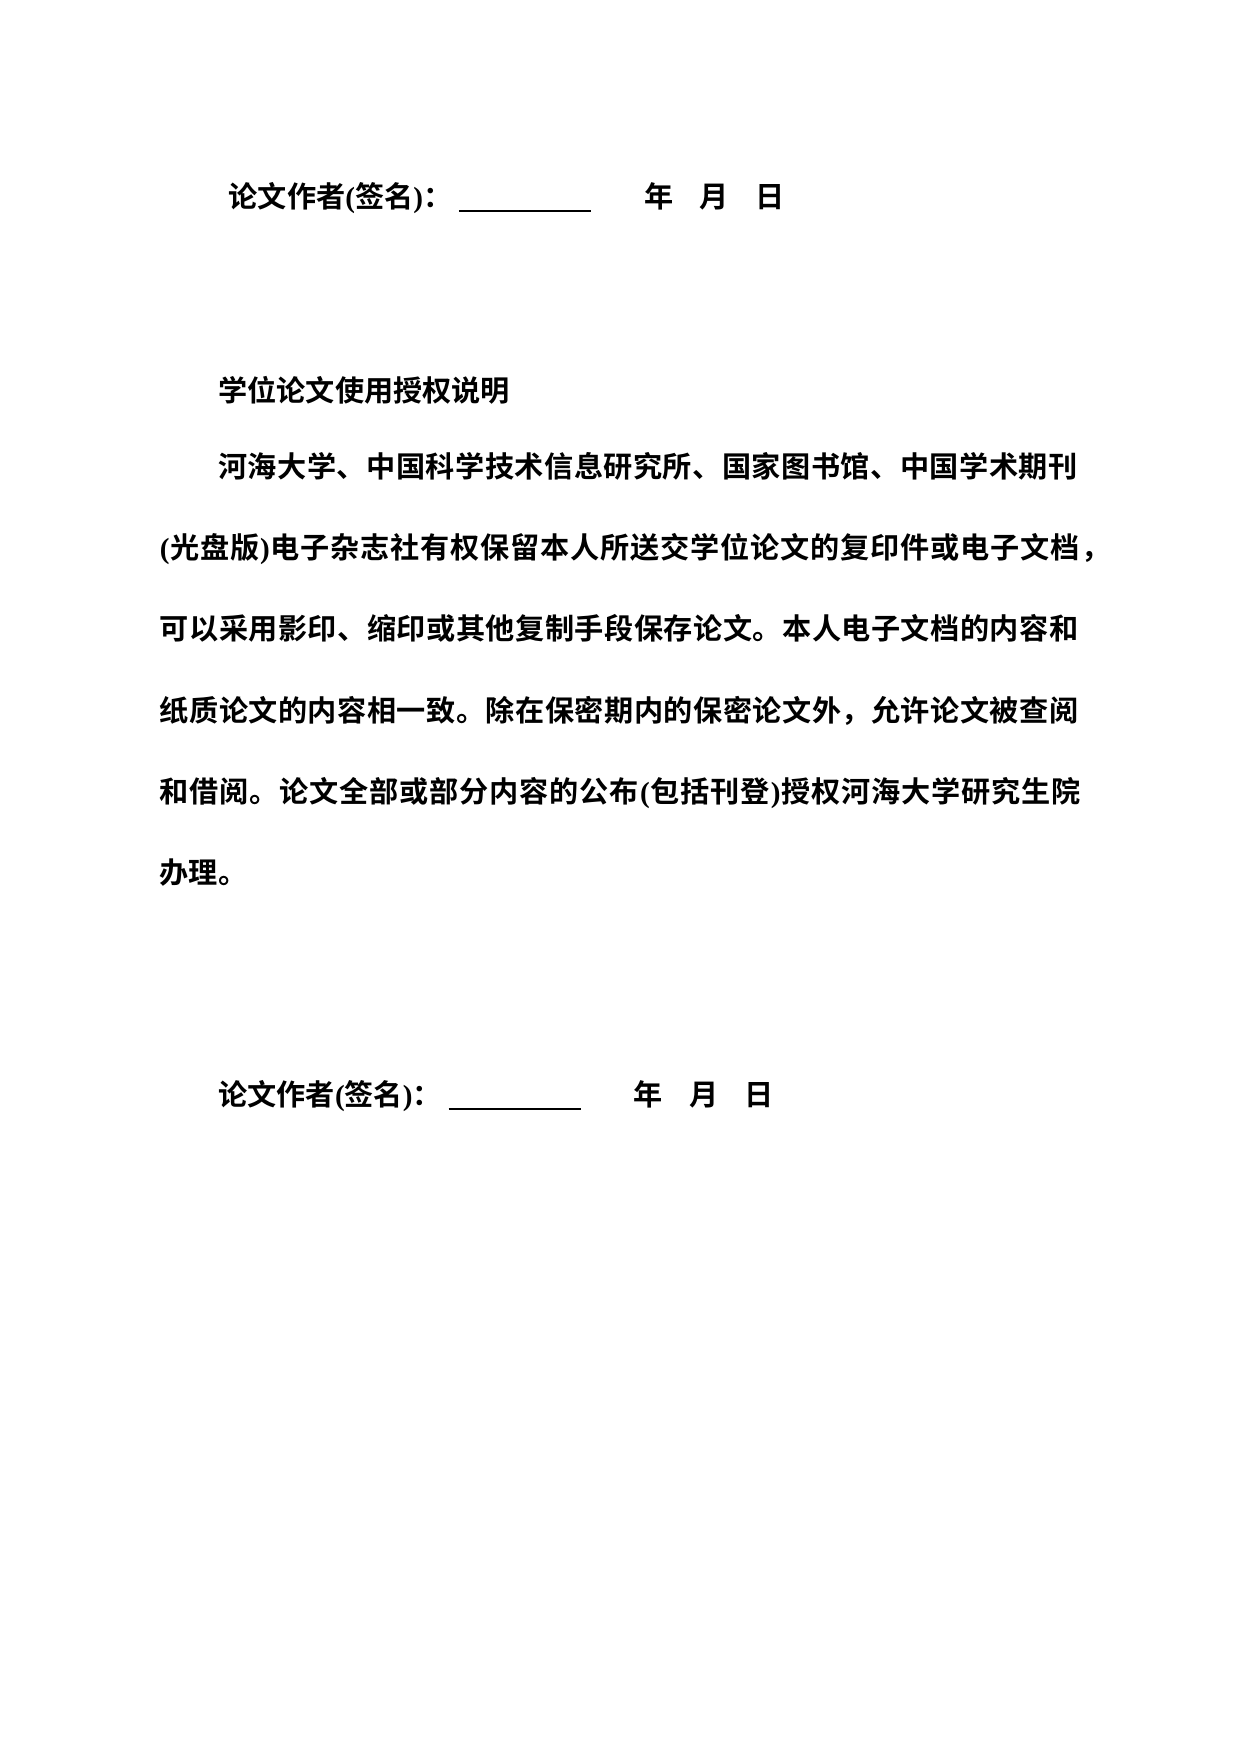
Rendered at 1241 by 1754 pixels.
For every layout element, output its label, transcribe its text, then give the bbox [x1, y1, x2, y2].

text 河海大学、中国科学技术信息研究所、国家图书馆、中国学术期刊(光盘版)电子杂志社有权保留本人所送交学位论文的复印件或电子文档，可以采用影印、缩印或其他复制手段保存论文。本人电子文档的内容和纸质论文的内容相一致。除在保密期内的保密论文外，允许论文被查阅和借阅。论文全部或部分内容的公布(包括刊登)授权河海大学研究生院办理。 [159, 432, 1081, 903]
text 学位论文使用授权说明 [159, 357, 1081, 422]
text 论文作者(签名)： 年 月 日 [159, 1061, 1170, 1126]
text 论文作者(签名)： 年 月 日 [170, 162, 1170, 227]
